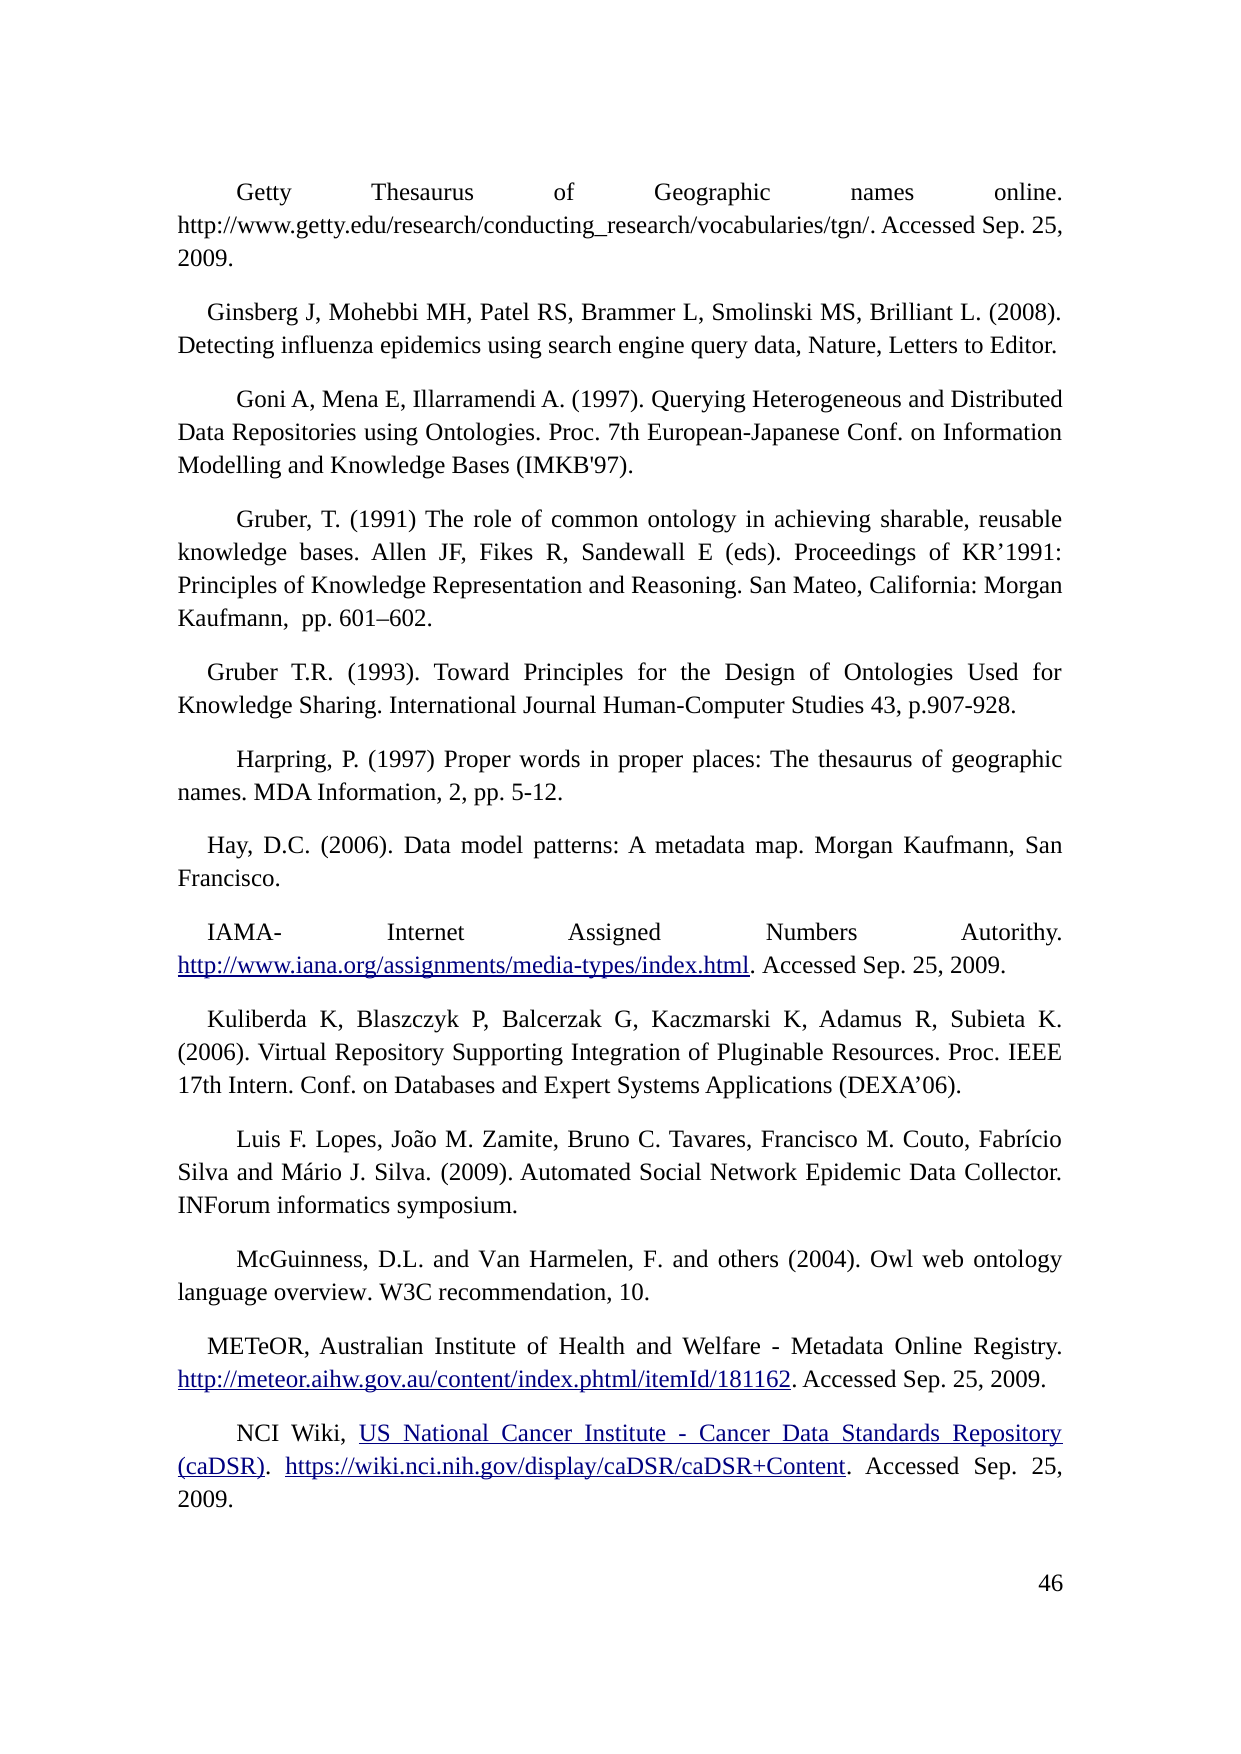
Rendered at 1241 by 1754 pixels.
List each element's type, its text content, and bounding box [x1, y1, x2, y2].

text McGuinness, D.L. and Van Harmelen, F. and others (2004). Owl web ontology language overview. W3C recommendation, 10. [177, 1244, 1063, 1306]
text Gruber, T. (1991) The role of common ontology in achieving sharable, reusable knowledge bases. Allen JF, Fikes R, Sandewall E (eds). Proceedings of KR’1991: Principles of Knowledge Representation and Reasoning. San Mateo, California: Morgan Kaufmann, pp. 601–602. [177, 504, 1063, 632]
text Hay, D.C. (2006). Data model patterns: A metadata map. Morgan Kaufmann, San Francisco. [177, 831, 1063, 892]
text METeOR, Australian Institute of Health and Welfare - Metadata Online Registry. http://meteor.aihw.gov.au/content/index.phtml/itemId/181162. Accessed Sep. 25, 2009. [177, 1331, 1063, 1393]
text Goni A, Mena E, Illarramendi A. (1997). Querying Heterogeneous and Distributed Data Repositories using Ontologies. Proc. 7th European-Japanese Conf. on Information Modelling and Knowledge Bases (IMKB'97). [177, 384, 1063, 479]
text Ginsberg J, Mohebbi MH, Patel RS, Brammer L, Smolinski MS, Brilliant L. (2008). Detecting influenza epidemics using search engine query data, Nature, Letters to Editor. [177, 297, 1063, 359]
text NCI Wiki, US National Cancer Institute - Cancer Data Standards Repository (caDSR). https://wiki.nci.nih.gov/display/caDSR/caDSR+Content. Accessed Sep. 25, 2009. [177, 1418, 1063, 1513]
text Harpring, P. (1997) Proper words in proper places: The thesaurus of geographic names. MDA Information, 2, pp. 5-12. [177, 744, 1063, 805]
text Getty Thesaurus of Geographic names online. http://www.getty.edu/research/conducting_research/vocabularies/tgn/. Accessed Sep. 25, 2009. [177, 177, 1063, 272]
text Gruber T.R. (1993). Toward Principles for the Design of Ontologies Used for Knowledge Sharing. International Journal Human-Computer Studies 43, p.907-928. [177, 657, 1063, 718]
text Luis F. Lopes, João M. Zamite, Bruno C. Tavares, Francisco M. Couto, Fabrício Silva and Mário J. Silva. (2009). Automated Social Network Epidemic Data Collector. INForum informatics symposium. [177, 1124, 1063, 1219]
text Kuliberda K, Blaszczyk P, Balcerzak G, Kaczmarski K, Adamus R, Subieta K. (2006). Virtual Repository Supporting Integration of Pluginable Resources. Proc. IEEE 17th Intern. Conf. on Databases and Expert Systems Applications (DEXA’06). [177, 1004, 1063, 1099]
text IAMA- Internet Assigned Numbers Autorithy. http://www.iana.org/assignments/media-types/index.html. Accessed Sep. 25, 2009. [177, 917, 1063, 979]
